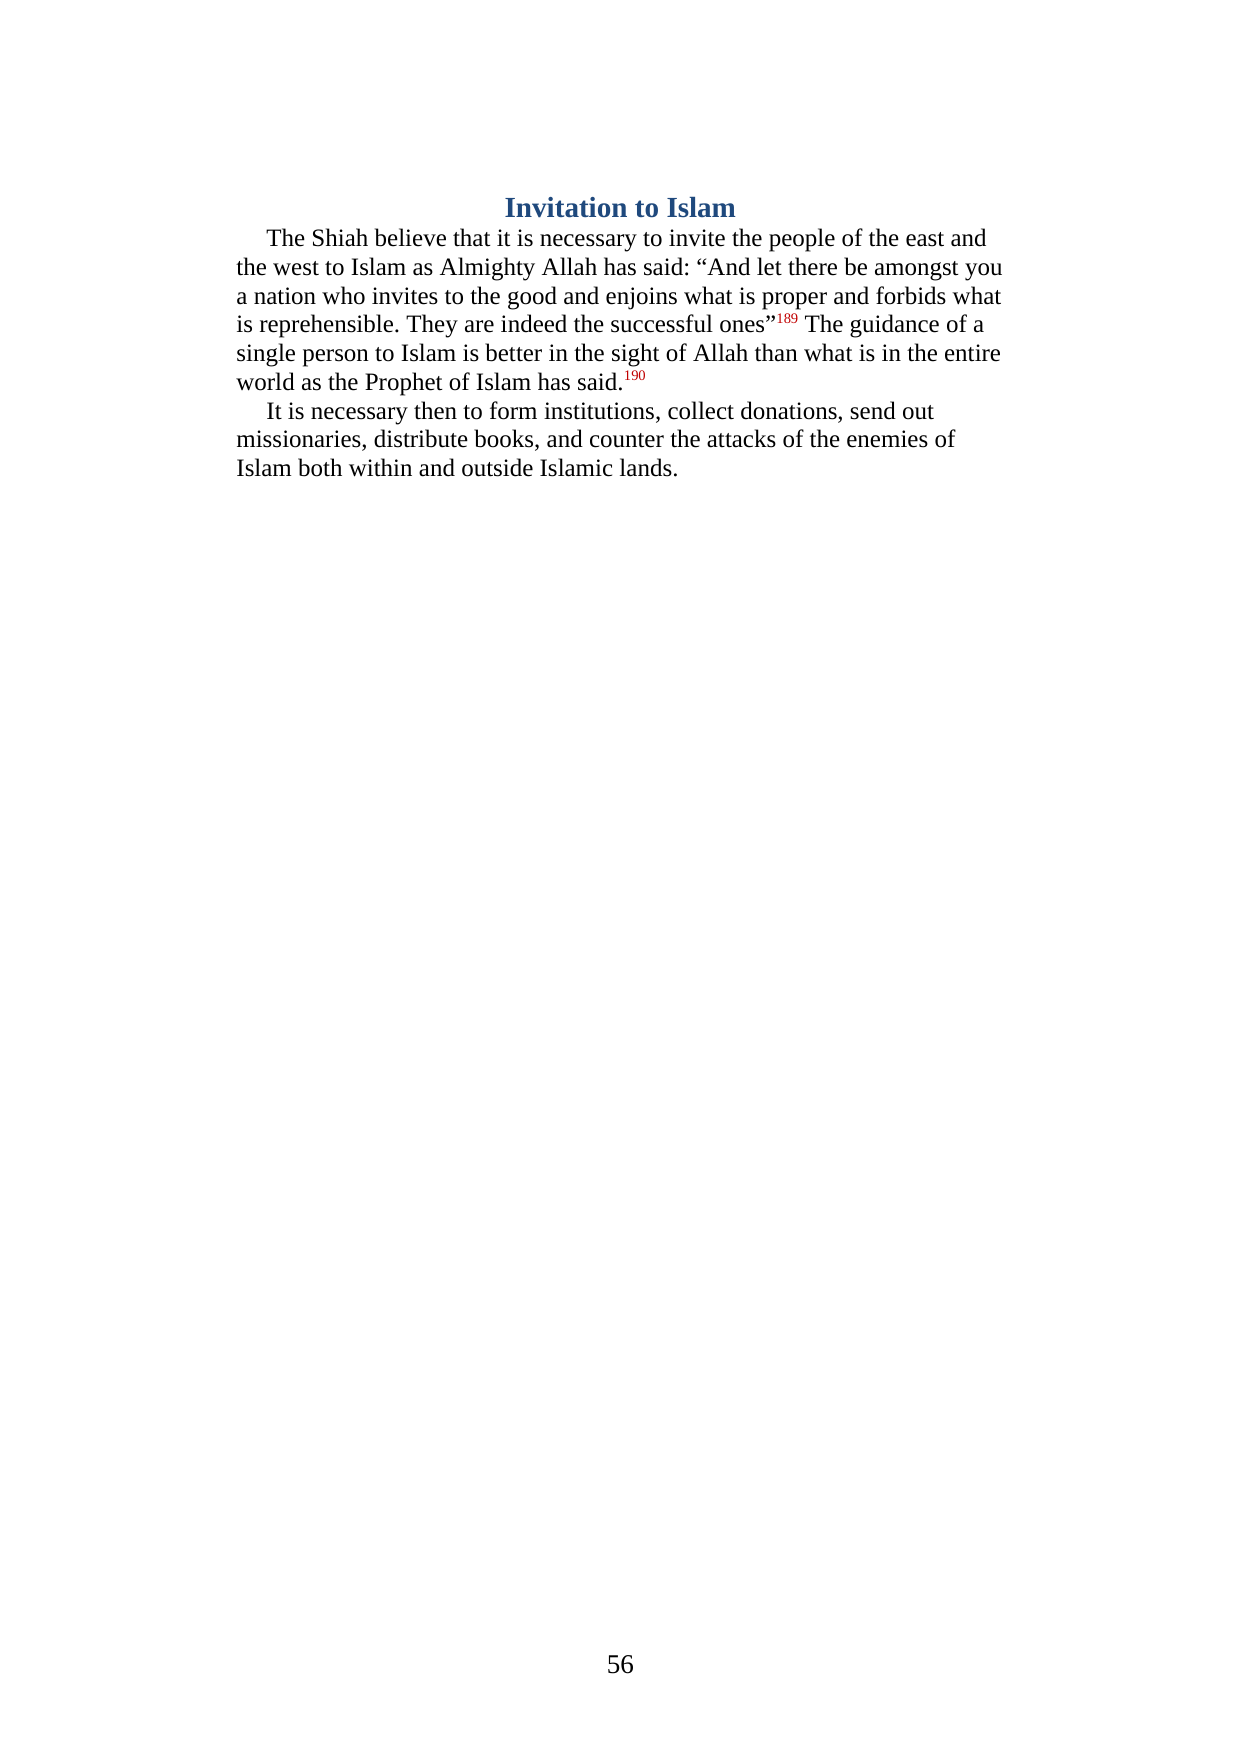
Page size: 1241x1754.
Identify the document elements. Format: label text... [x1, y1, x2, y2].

text The Shiah believe that it is necessary to invite the people of the east and the west to Islam as Almighty Allah has said: “And let there be amongst you a nation who invites to the good and enjoins what is proper and forbids what is reprehensible. They are indeed the successful ones”189 The guidance of a single person to Islam is better in the sight of Allah than what is in the entire world as the Prophet of Islam has said.190 [236, 223, 1004, 396]
text It is necessary then to form institutions, collect donations, send out missionaries, distribute books, and counter the attacks of the enemies of Islam both within and outside Islamic lands. [236, 396, 1004, 482]
subtitle Invitation to Islam [236, 190, 1004, 223]
